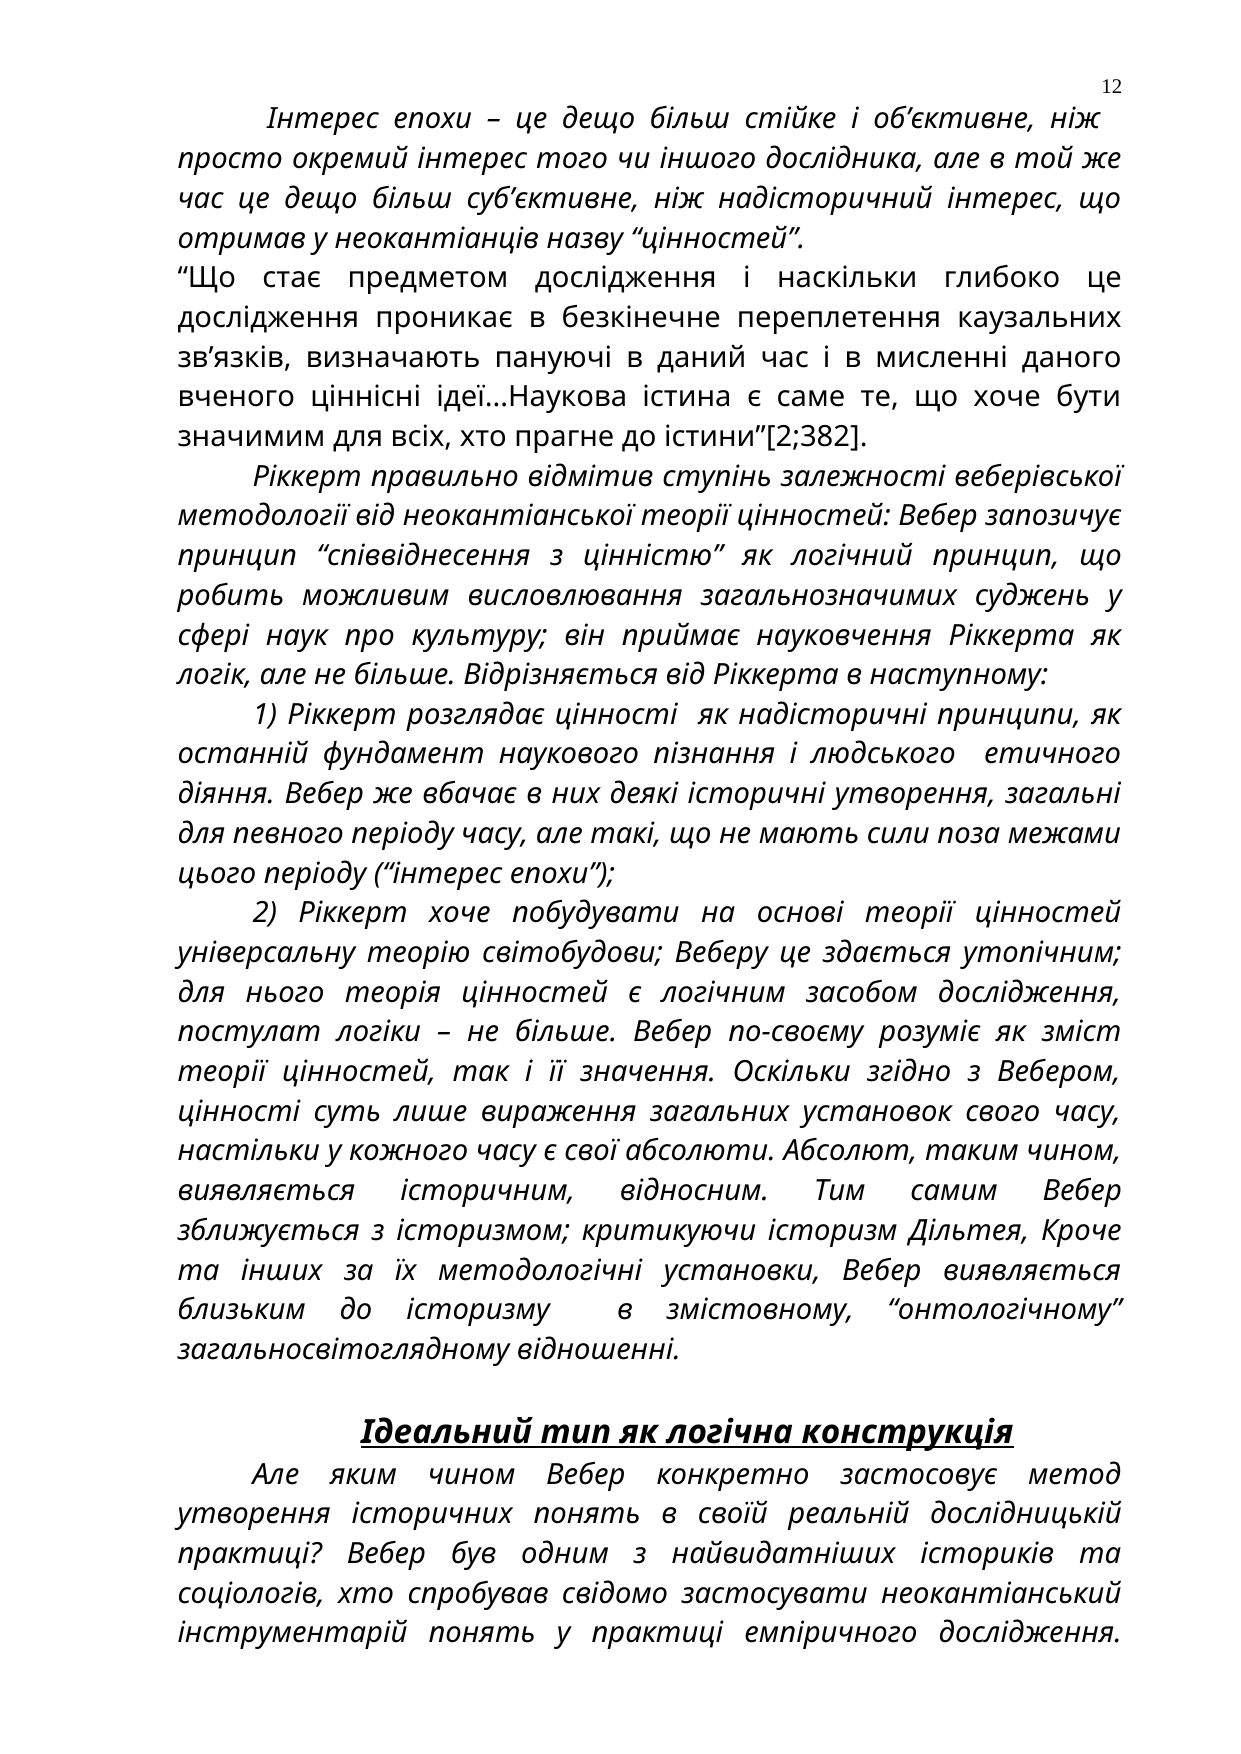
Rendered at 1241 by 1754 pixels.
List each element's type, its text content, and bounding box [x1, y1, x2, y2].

text Ріккерт правильно відмітив ступінь залежності веберівської методології від неокантіанської теорії цінностей: Вебер запозичує принцип “співвіднесення з цінністю” як логічний принцип, що робить можливим висловлювання загальнозначимих суджень у сфері наук про культуру; він приймає науковчення Ріккерта як логік, але не більше. Відрізняється від Ріккерта в наступному: [177, 455, 1122, 693]
subtitle Ідеальний тип як логічна конструкція [177, 1407, 1122, 1453]
text 1) Ріккерт розглядає цінності як надісторичні принципи, як останній фундамент наукового пізнання і людського етичного діяння. Вебер же вбачає в них деякі історичні утворення, загальні для певного періоду часу, але такі, що не мають сили поза межами цього періоду (“інтерес епохи”); [177, 693, 1122, 892]
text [177, 1453, 1122, 1651]
text “Що стає предметом дослідження і наскільки глибоко це дослідження проникає в безкінечне переплетення каузальних зв’язків, визначають пануючі в даний час і в мисленні даного вченого ціннісні ідеї...Наукова істина є саме те, що хоче бути значимим для всіх, хто прагне до істини”[2;382]. [177, 257, 1122, 455]
text 2) Ріккерт хоче побудувати на основі теорії цінностей універсальну теорію світобудови; Веберу це здається утопічним; для нього теорія цінностей є логічним засобом дослідження, постулат логіки – не більше. Вебер по-своєму розуміє як зміст теорії цінностей, так і її значення. Оскільки згідно з Вебером, цінності суть лише вираження загальних установок свого часу, настільки у кожного часу є свої абсолюти. Абсолют, таким чином, виявляється історичним, відносним. Тим самим Вебер зближується з історизмом; критикуючи історизм Дільтея, Кроче та інших за їх методологічні установки, Вебер виявляється близьким до історизму в змістовному, “онтологічному” загальносвітоглядному відношенні. [177, 892, 1122, 1368]
text Інтерес епохи – це дещо більш стійке і об’єктивне, ніж просто окремий інтерес того чи іншого дослідника, але в той же час це дещо більш суб’єктивне, ніж надісторичний інтерес, що отримав у неокантіанців назву “цінностей”. [177, 98, 1122, 257]
